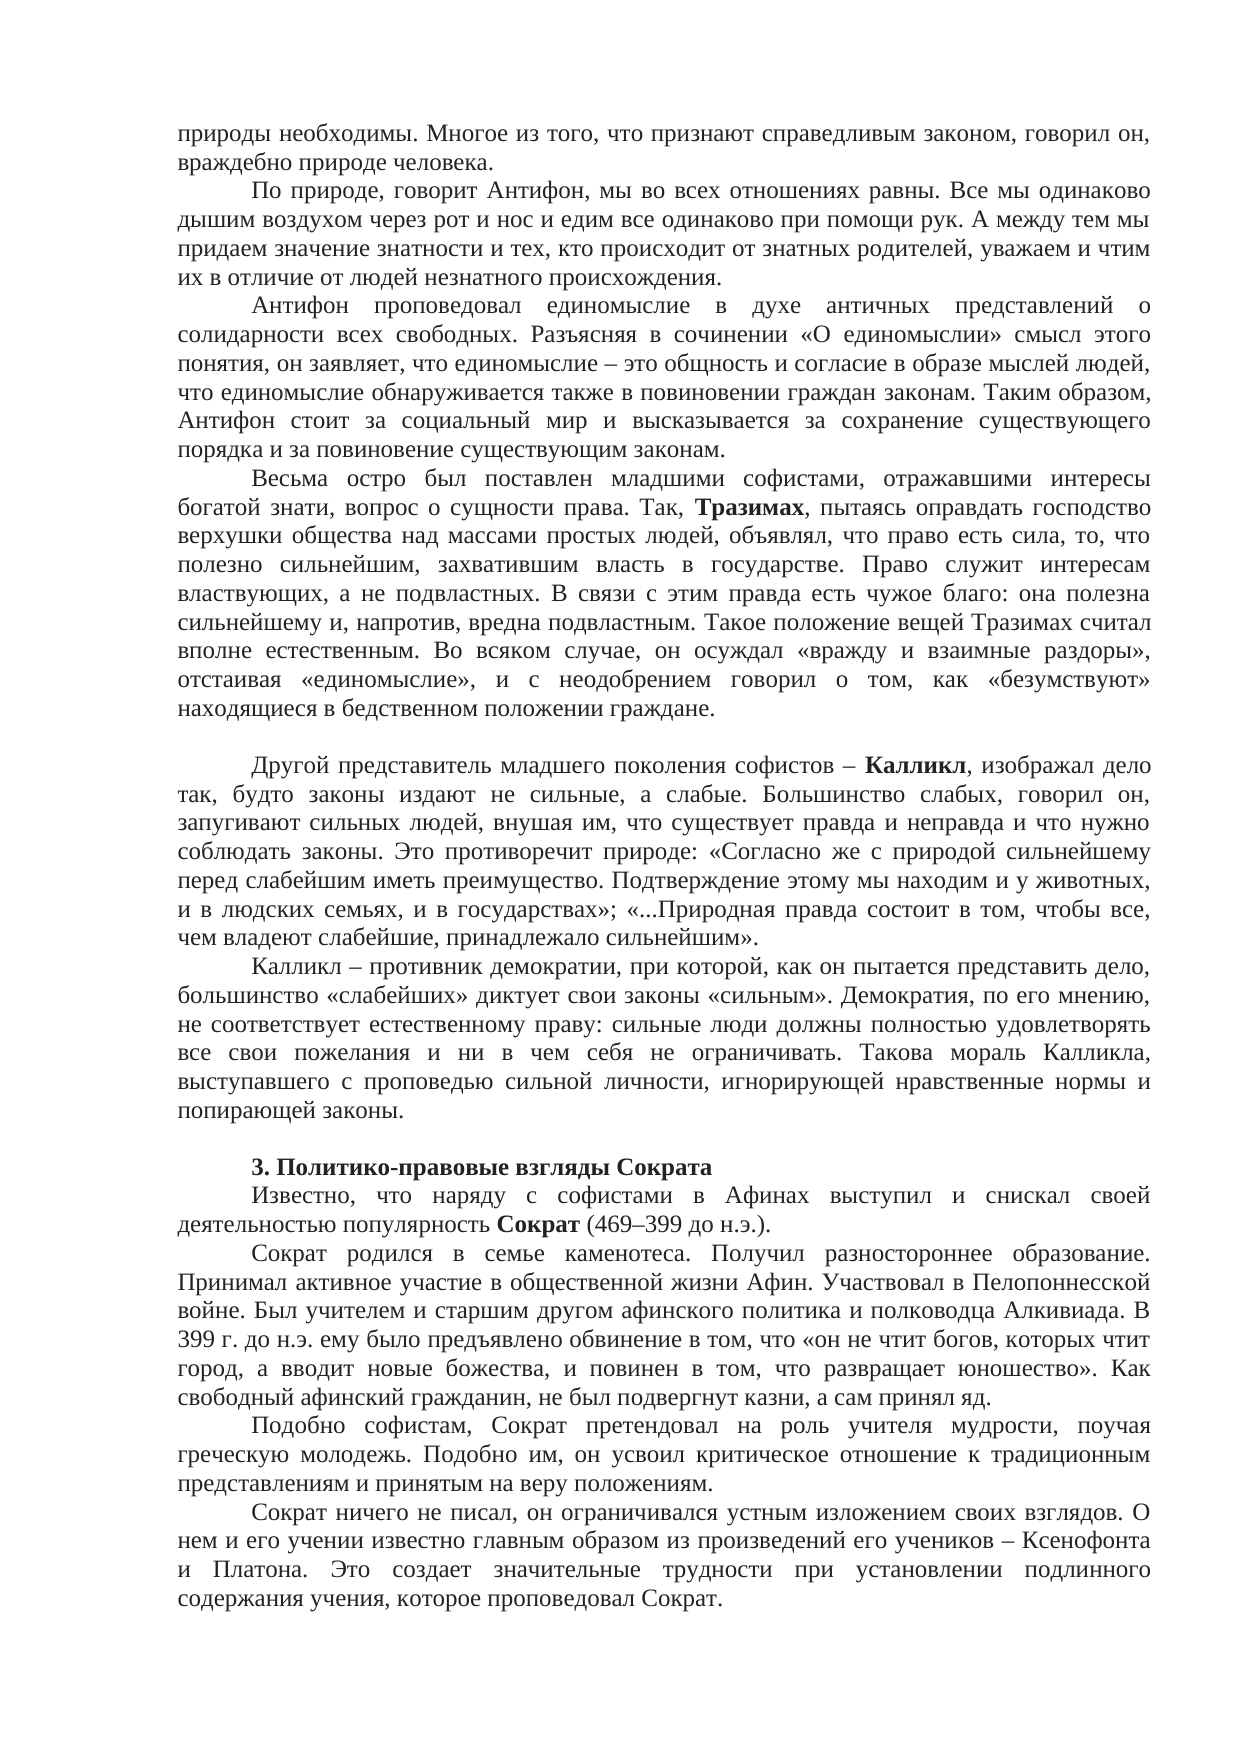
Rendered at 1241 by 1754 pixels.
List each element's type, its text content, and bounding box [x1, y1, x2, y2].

text Весьма остро был поставлен младшими софистами, отражавшими интересы богатой знати, вопрос о сущности права. Так, Тразимах, пытаясь оправдать господство верхушки общества над массами простых людей, объявлял, что право есть сила, то, что полезно сильнейшим, захватившим власть в государстве. Право служит интересам властвующих, а не подвластных. В связи с этим правда есть чужое благо: она полезна сильнейшему и, напротив, вредна подвластным. Такое положение вещей Тразимах считал вполне естественным. Во всяком случае, он осуждал «вражду и взаимные раздоры», отстаивая «единомыслие», и с неодобрением говорил о том, как «безумствуют» находящиеся в бедственном положении граждане. [177, 463, 1152, 722]
text 3. Политико-правовые взгляды Сократа [177, 1152, 1152, 1180]
text Известно, что наряду с coфиcтaми в Афинах выступил и снискал своей деятельностью популярность Сократ (469–399 до н.э.). [177, 1180, 1152, 1238]
text Калликл – противник демократии, при которой, как он пытается представить дело, большинство «слабейших» диктует свои законы «сильным». Демократия, по его мнению, не соответствует естественному праву: сильные люди должны полностью удовлетворять все свои пожелания и ни в чем себя не ограничивать. Такова мораль Калликла, выступавшего с проповедью сильной личности, игнорирующей нравственные нормы и попирающей законы. [177, 951, 1152, 1124]
text Антифон проповедовал единомыслие в духе античных представлений о солидарности всех свободных. Разъясняя в сочинении «О единомыслии» смысл этого понятия, он заявляет, что единомыслие – это общность и согласие в образе мыслей людей, что единомыслие обнаруживается также в повиновении граждан законам. Таким образом, Антифон стоит за социальный мир и высказывается за сохранение существующего порядка и за повиновение существующим законам. [177, 291, 1152, 463]
text Подобно софистам, Сократ претендовал на роль учителя мудрости, поучая греческую молодежь. Подобно им, он усвоил критическое отношение к традиционным представлениям и принятым на веру положениям. [177, 1410, 1152, 1497]
text Сократ ничего не писал, он ограничивался устным изложением своих взглядов. О нем и его учении известно главным образом из произведений его учеников – Ксенофонта и Платона. Это создает значительные трудности при установлении подлинного содержания учения, которое проповедовал Сократ. [177, 1497, 1152, 1612]
text По природе, говорит Антифон, мы во всех отношениях равны. Все мы одинаково дышим воздухом через рот и нос и едим все одинаково при помощи рук. А между тем мы придаем значение знатности и тех, кто происходит от знатных родителей, уважаем и чтим их в отличие от людей незнатного происхождения. [177, 176, 1152, 291]
text Сократ родился в семье каменотеса. Получил разностороннее образование. Принимал активное участие в общественной жизни Афин. Участвовал в Пелопоннесской войне. Был учителем и старшим другом афинского политика и полководца Алкивиада. В 399 г. до н.э. ему было предъявлено обвинение в том, что «он не чтит богов, которых чтит город, а вводит новые божества, и повинен в том, что развращает юношество». Как свободный афинский гражданин, не был подвергнут казни, а сам принял яд. [177, 1238, 1152, 1410]
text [177, 118, 1152, 176]
text Другой представитель младшего поколения софистов – Калликл, изображал дело так, будто законы издают не сильные, а слабые. Большинство слабых, говорил он, запугивают сильных людей, внушая им, что существует правда и неправда и что нужно соблюдать законы. Это противоречит природе: «Согласно же с природой сильнейшему перед слабейшим иметь преимущество. Подтверждение этому мы находим и у животных, и в людских семьях, и в государствах»; «...Природная правда состоит в том, чтобы все, чем владеют слабейшие, принадлежало сильнейшим». [177, 750, 1152, 951]
